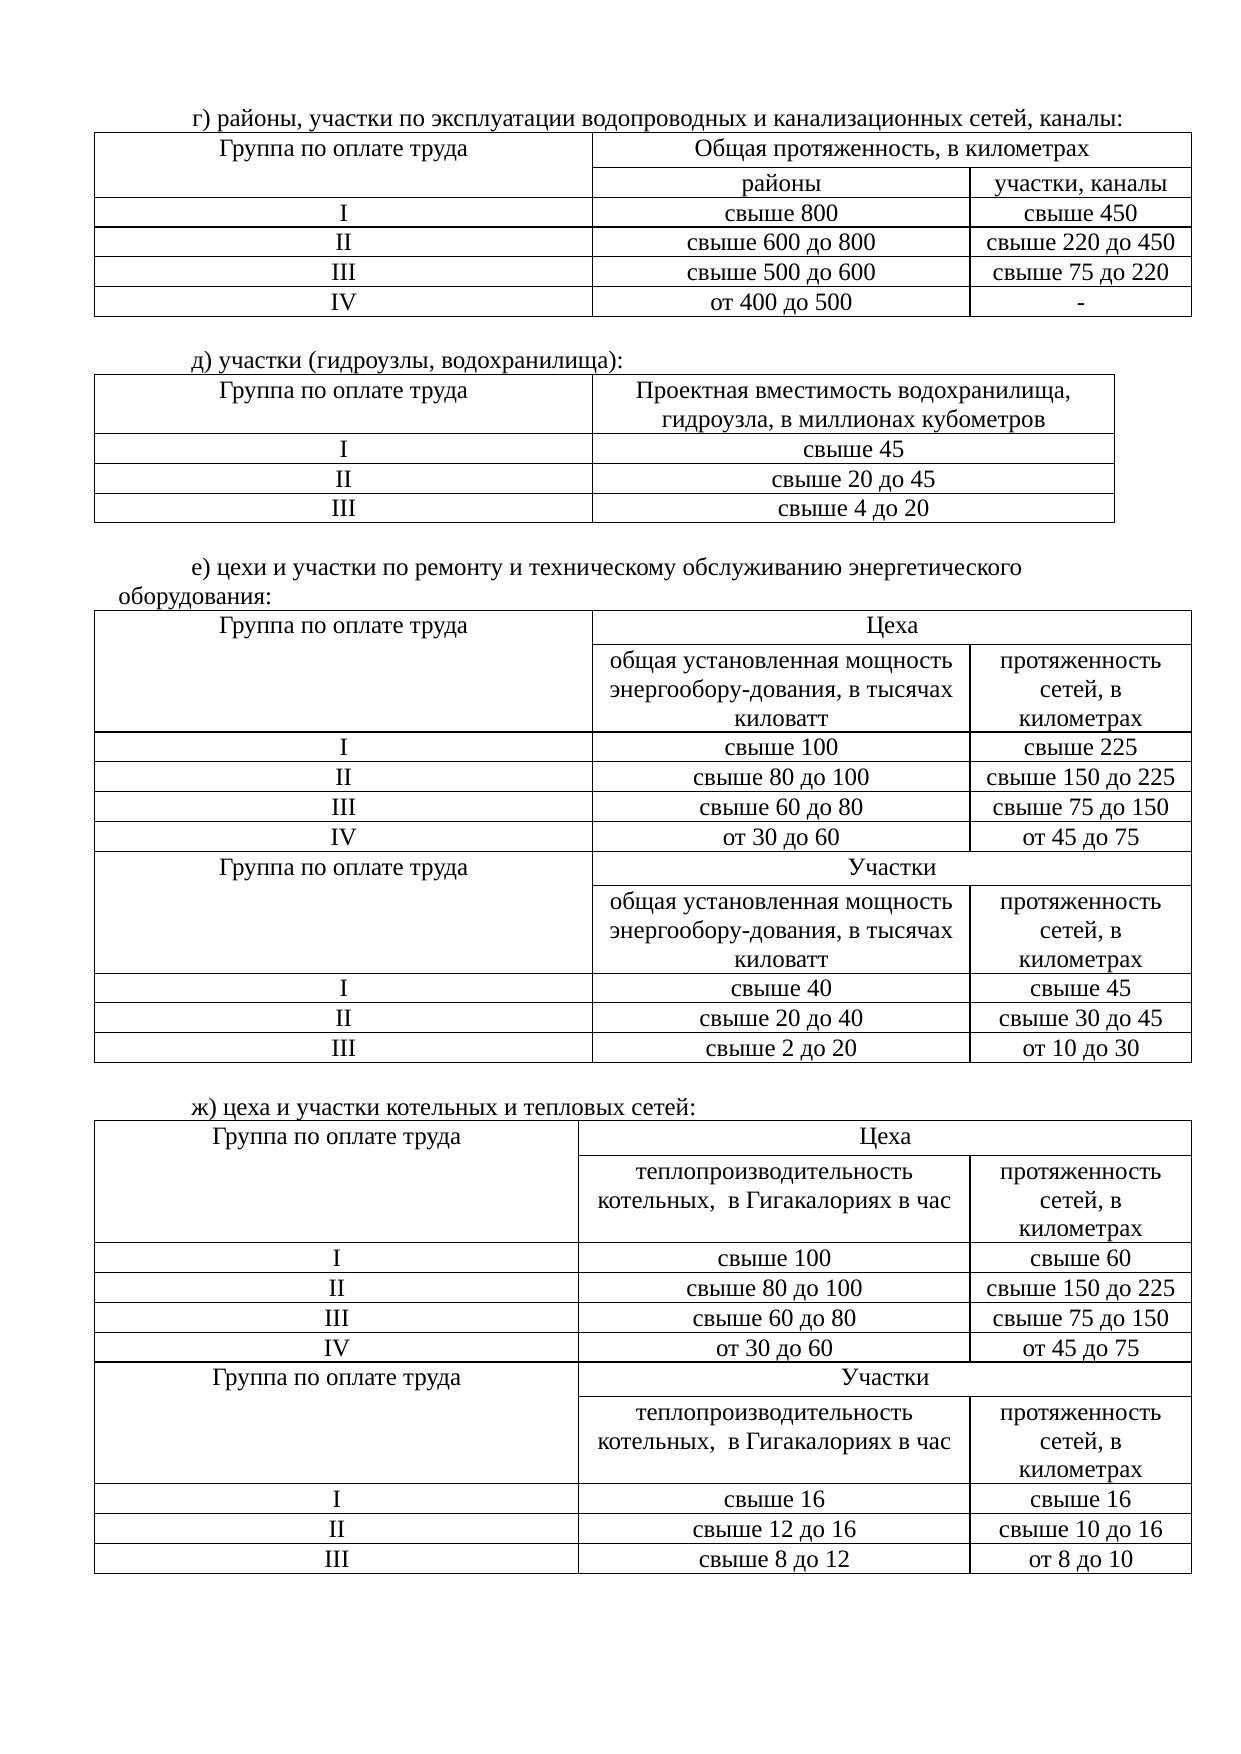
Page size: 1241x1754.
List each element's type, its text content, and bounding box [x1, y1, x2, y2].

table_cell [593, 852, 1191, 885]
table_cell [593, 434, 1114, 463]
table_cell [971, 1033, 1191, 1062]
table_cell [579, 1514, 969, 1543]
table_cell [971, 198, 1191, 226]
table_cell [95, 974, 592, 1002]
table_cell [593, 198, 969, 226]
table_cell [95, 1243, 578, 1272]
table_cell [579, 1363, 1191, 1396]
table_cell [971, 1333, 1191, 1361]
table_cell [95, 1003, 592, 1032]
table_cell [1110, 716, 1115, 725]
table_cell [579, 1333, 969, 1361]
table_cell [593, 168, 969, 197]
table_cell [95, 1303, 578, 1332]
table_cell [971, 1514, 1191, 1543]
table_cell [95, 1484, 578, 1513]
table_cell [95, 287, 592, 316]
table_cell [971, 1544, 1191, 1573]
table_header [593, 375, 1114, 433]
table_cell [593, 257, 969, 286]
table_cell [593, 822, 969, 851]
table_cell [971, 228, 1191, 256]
text д) участки (гидроузлы, водохранилища): [118, 346, 1181, 374]
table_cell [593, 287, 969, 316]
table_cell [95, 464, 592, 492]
text е) цехи и участки по ремонту и техническому обслуживанию энергетического оборудования: [118, 552, 1181, 609]
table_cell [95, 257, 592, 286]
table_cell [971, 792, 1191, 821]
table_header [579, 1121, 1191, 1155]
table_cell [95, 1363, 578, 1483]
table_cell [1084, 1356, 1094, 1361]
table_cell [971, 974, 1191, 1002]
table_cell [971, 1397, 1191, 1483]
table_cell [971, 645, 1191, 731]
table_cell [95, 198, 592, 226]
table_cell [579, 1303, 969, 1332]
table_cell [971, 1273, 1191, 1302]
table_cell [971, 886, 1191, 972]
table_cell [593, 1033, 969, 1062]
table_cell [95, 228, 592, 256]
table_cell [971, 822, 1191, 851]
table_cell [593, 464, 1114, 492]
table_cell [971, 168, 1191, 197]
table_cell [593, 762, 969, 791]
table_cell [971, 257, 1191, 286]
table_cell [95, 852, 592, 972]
text ж) цеха и участки котельных и тепловых сетей: [118, 1092, 1181, 1120]
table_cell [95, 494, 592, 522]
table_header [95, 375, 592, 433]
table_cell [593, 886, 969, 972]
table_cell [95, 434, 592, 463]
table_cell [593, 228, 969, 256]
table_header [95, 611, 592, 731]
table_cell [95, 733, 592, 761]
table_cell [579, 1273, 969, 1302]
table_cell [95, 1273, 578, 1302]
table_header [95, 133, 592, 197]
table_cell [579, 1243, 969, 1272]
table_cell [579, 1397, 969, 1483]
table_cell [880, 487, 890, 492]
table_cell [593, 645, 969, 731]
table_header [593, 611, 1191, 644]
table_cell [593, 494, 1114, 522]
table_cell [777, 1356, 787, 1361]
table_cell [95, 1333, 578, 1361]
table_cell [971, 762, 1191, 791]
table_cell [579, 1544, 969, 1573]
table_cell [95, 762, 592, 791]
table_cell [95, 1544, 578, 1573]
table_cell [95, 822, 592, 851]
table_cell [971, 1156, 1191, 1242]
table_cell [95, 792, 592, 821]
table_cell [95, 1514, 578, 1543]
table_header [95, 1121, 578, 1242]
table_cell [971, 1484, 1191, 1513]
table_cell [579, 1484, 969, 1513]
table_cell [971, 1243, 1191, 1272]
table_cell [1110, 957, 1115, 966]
text г) районы, участки по эксплуатации водопроводных и канализационных сетей, каналы: [118, 103, 1181, 132]
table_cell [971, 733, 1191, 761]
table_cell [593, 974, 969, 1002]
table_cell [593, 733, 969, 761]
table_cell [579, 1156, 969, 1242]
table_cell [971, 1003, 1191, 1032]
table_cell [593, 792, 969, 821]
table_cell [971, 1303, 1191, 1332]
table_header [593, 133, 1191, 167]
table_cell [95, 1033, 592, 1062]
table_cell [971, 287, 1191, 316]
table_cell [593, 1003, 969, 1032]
